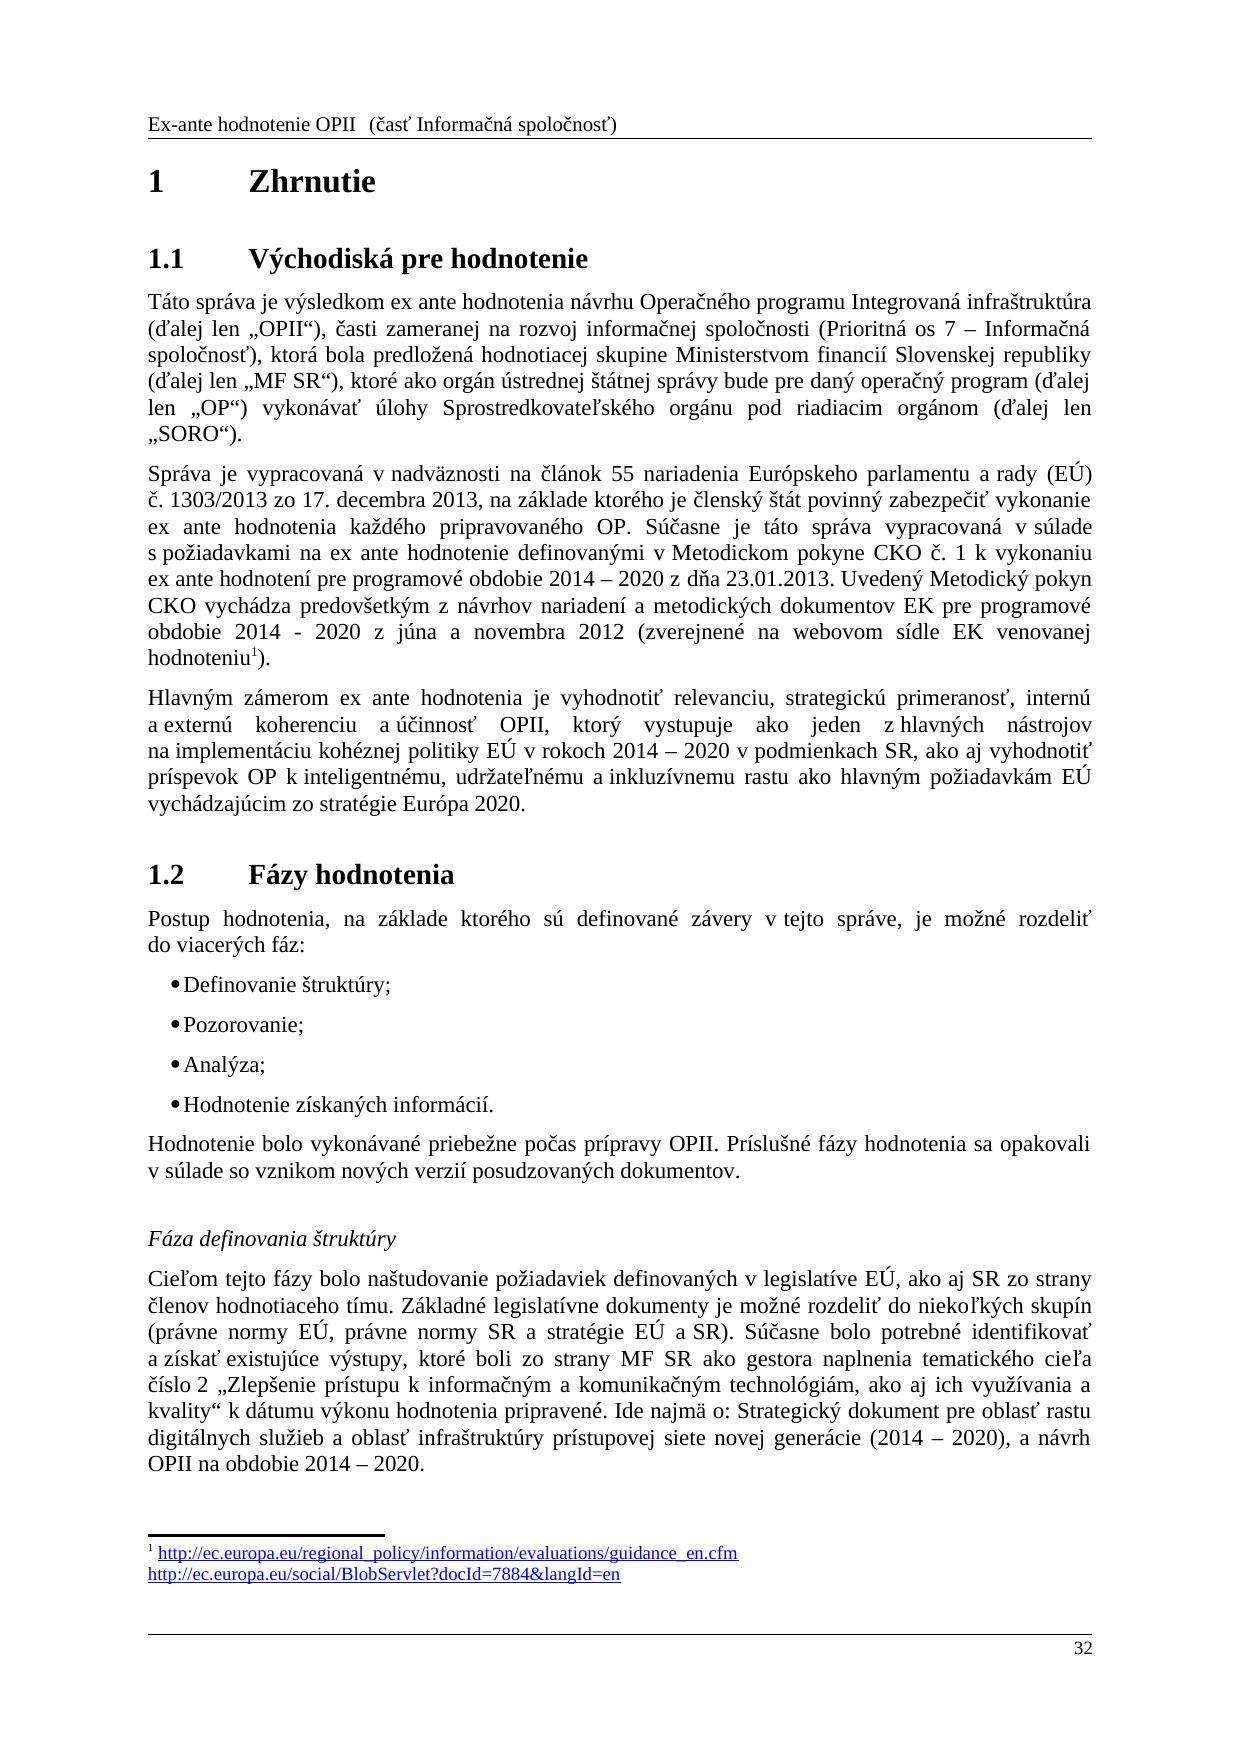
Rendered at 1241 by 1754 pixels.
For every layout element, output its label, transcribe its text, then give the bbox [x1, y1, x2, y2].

list Pozorovanie; [171, 1011, 1092, 1037]
text Hodnotenie bolo vykonávané priebežne počas prípravy OPII. Príslušné fázy hodnotenia sa opakovali v súlade so vznikom nových verzií posudzovaných dokumentov. [148, 1131, 1092, 1183]
list Analýza; [171, 1051, 1092, 1077]
subtitle Fázy hodnotenia [148, 858, 1092, 891]
subtitle Fáza definovania štruktúry [148, 1225, 1092, 1252]
text Postup hodnotenia, na základe ktorého sú definované závery v tejto správe, je možné rozdeliť do viacerých fáz: [148, 905, 1092, 957]
subtitle Východiská pre hodnotenie [148, 241, 1092, 275]
text Cieľom tejto fázy bolo naštudovanie požiadaviek definovaných v legislatíve EÚ, ako aj SR zo strany členov hodnotiaceho tímu. Základné legislatívne dokumenty je možné rozdeliť do niekoľkých skupín (právne normy EÚ, právne normy SR a stratégie EÚ a SR). Súčasne bolo potrebné identifikovať a získať existujúce výstupy, ktoré boli zo strany MF SR ako gestora naplnenia tematického cieľa číslo 2 „Zlepšenie prístupu k informačným a komunikačným technológiám, ako aj ich využívania a kvality“ k dátumu výkonu hodnotenia pripravené. Ide najmä o: Strategický dokument pre oblasť rastu digitálnych služieb a oblasť infraštruktúry prístupovej siete novej generácie (2014 – 2020), a návrh OPII na obdobie 2014 – 2020. [148, 1266, 1092, 1476]
list Hodnotenie získaných informácií. [171, 1091, 1092, 1117]
text Správa je vypracovaná v nadväznosti na článok 55 nariadenia Európskeho parlamentu a rady (EÚ) č. 1303/2013 zo 17. decembra 2013, na základe ktorého je členský štát povinný zabezpečiť vykonanie ex ante hodnotenia každého pripravovaného OP. Súčasne je táto správa vypracovaná v súlade s požiadavkami na ex ante hodnotenie definovanými v Metodickom pokyne CKO č. 1 k vykonaniu ex ante hodnotení pre programové obdobie 2014 – 2020 z dňa 23.01.2013. Uvedený Metodický pokyn CKO vychádza predovšetkým z návrhov nariadení a metodických dokumentov EK pre programové obdobie 2014 - 2020 z júna a novembra 2012 (zverejnené na webovom sídle EK venovanej hodnoteniu). [148, 460, 1092, 671]
list Definovanie štruktúry; [171, 971, 1092, 997]
subtitle Zhrnutie [148, 162, 1092, 200]
text Táto správa je výsledkom ex ante hodnotenia návrhu Operačného programu Integrovaná infraštruktúra (ďalej len „OPII“), časti zameranej na rozvoj informačnej spoločnosti (Prioritná os 7 – Informačná spoločnosť), ktorá bola predložená hodnotiacej skupine Ministerstvom financií Slovenskej republiky (ďalej len „MF SR“), ktoré ako orgán ústrednej štátnej správy bude pre daný operačný program (ďalej len „OP“) vykonávať úlohy Sprostredkovateľského orgánu pod riadiacim orgánom (ďalej len „SORO“). [148, 288, 1092, 446]
text Hlavným zámerom ex ante hodnotenia je vyhodnotiť relevanciu, strategickú primeranosť, internú a externú koherenciu a účinnosť OPII, ktorý vystupuje ako jeden z hlavných nástrojov na implementáciu kohéznej politiky EÚ v rokoch 2014 – 2020 v podmienkach SR, ako aj vyhodnotiť príspevok OP k inteligentnému, udržateľnému a inkluzívnemu rastu ako hlavným požiadavkám EÚ vychádzajúcim zo stratégie Európa 2020. [148, 684, 1092, 816]
